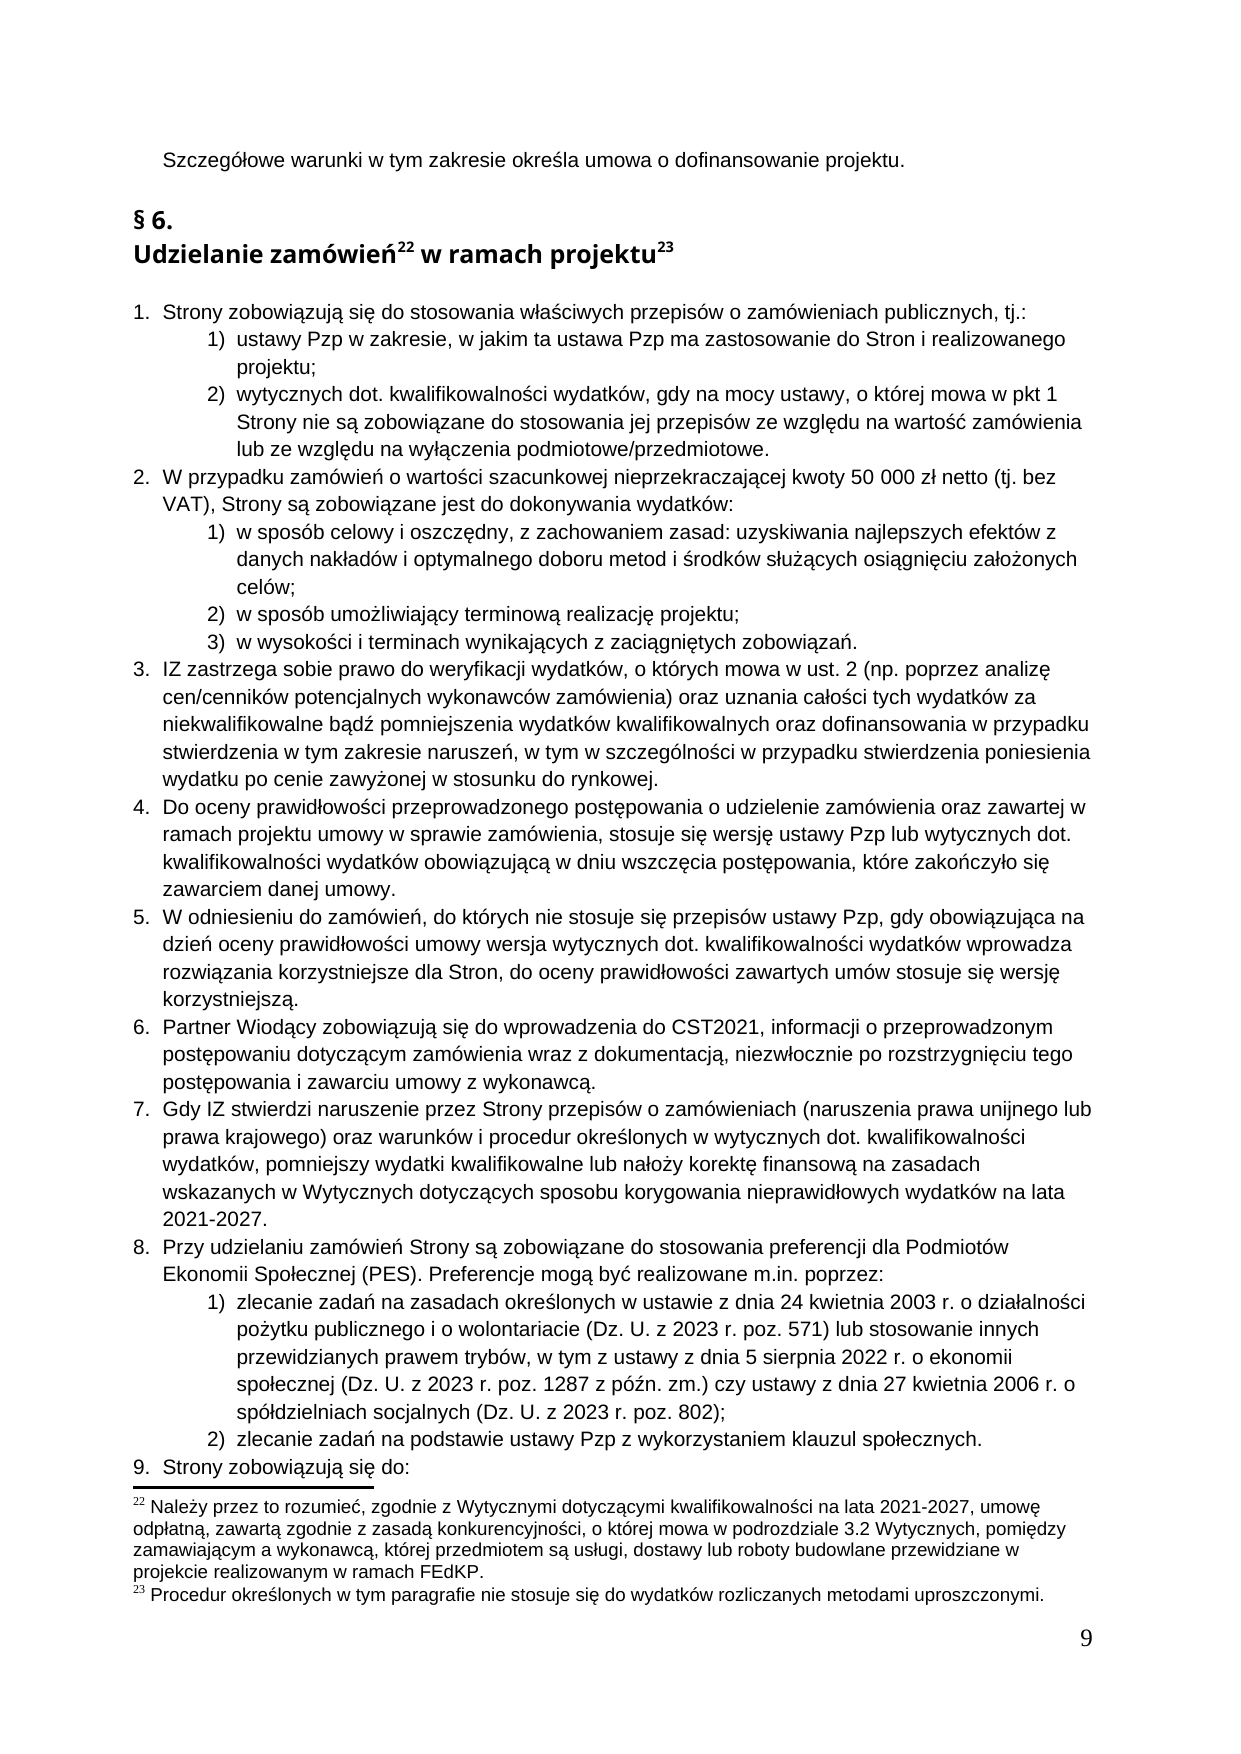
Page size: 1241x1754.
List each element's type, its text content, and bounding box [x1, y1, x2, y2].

subtitle § 6. [133, 203, 1093, 237]
list w wysokości i terminach wynikających z zaciągniętych zobowiązań. [207, 629, 1093, 653]
list Gdy IZ stwierdzi naruszenie przez Strony przepisów o zamówieniach (naruszenia prawa unijnego lub prawa krajowego) oraz warunków i procedur określonych w wytycznych dot. kwalifikowalności wydatków, pomniejszy wydatki kwalifikowalne lub nałoży korektę finansową na zasadach wskazanych w Wytycznych dotyczących sposobu korygowania nieprawidłowych wydatków na lata 2021-2027. [133, 1097, 1093, 1231]
list zlecanie zadań na podstawie ustawy Pzp z wykorzystaniem klauzul społecznych. [207, 1427, 1093, 1451]
list Przy udzielaniu zamówień Strony są zobowiązane do stosowania preferencji dla Podmiotów Ekonomii Społecznej (PES). Preferencje mogą być realizowane m.in. poprzez: [133, 1234, 1093, 1286]
list ustawy Pzp w zakresie, w jakim ta ustawa Pzp ma zastosowanie do Stron i realizowanego projektu; [207, 327, 1093, 378]
list Strony zobowiązują się do stosowania właściwych przepisów o zamówieniach publicznych, tj.: [133, 299, 1093, 323]
list w sposób umożliwiający terminową realizację projektu; [207, 602, 1093, 626]
list W przypadku zamówień o wartości szacunkowej nieprzekraczającej kwoty 50 000 zł netto (tj. bez VAT), Strony są zobowiązane jest do dokonywania wydatków: [133, 464, 1093, 516]
list IZ zastrzega sobie prawo do weryfikacji wydatków, o których mowa w ust. 2 (np. poprzez analizę cen/cenników potencjalnych wykonawców zamówienia) oraz uznania całości tych wydatków za niekwalifikowalne bądź pomniejszenia wydatków kwalifikowalnych oraz dofinansowania w przypadku stwierdzenia w tym zakresie naruszeń, w tym w szczególności w przypadku stwierdzenia poniesienia wydatku po cenie zawyżonej w stosunku do rynkowej. [133, 657, 1093, 791]
list Partner Wiodący zobowiązują się do wprowadzenia do CST2021, informacji o przeprowadzonym postępowaniu dotyczącym zamówienia wraz z dokumentacją, niezwłocznie po rozstrzygnięciu tego postępowania i zawarciu umowy z wykonawcą. [133, 1014, 1093, 1093]
subtitle Udzielanie zamówień w ramach projektu [133, 237, 1093, 271]
list wytycznych dot. kwalifikowalności wydatków, gdy na mocy ustawy, o której mowa w pkt 1 Strony nie są zobowiązane do stosowania jej przepisów ze względu na wartość zamówienia lub ze względu na wyłączenia podmiotowe/przedmiotowe. [207, 382, 1093, 461]
list w sposób celowy i oszczędny, z zachowaniem zasad: uzyskiwania najlepszych efektów z danych nakładów i optymalnego doboru metod i środków służących osiągnięciu założonych celów; [207, 519, 1093, 598]
list Strony zobowiązują się do: [133, 1454, 1093, 1478]
list W odniesieniu do zamówień, do których nie stosuje się przepisów ustawy Pzp, gdy obowiązująca na dzień oceny prawidłowości umowy wersja wytycznych dot. kwalifikowalności wydatków wprowadza rozwiązania korzystniejsze dla Stron, do oceny prawidłowości zawartych umów stosuje się wersję korzystniejszą. [133, 904, 1093, 1011]
list Do oceny prawidłowości przeprowadzonego postępowania o udzielenie zamówienia oraz zawartej w ramach projektu umowy w sprawie zamówienia, stosuje się wersję ustawy Pzp lub wytycznych dot. kwalifikowalności wydatków obowiązującą w dniu wszczęcia postępowania, które zakończyło się zawarciem danej umowy. [133, 794, 1093, 901]
text Szczegółowe warunki w tym zakresie określa umowa o dofinansowanie projektu. [162, 148, 1093, 172]
list zlecanie zadań na zasadach określonych w ustawie z dnia 24 kwietnia 2003 r. o działalności pożytku publicznego i o wolontariacie (Dz. U. z 2023 r. poz. 571) lub stosowanie innych przewidzianych prawem trybów, w tym z ustawy z dnia 5 sierpnia 2022 r. o ekonomii społecznej (Dz. U. z 2023 r. poz. 1287 z późn. zm.) czy ustawy z dnia 27 kwietnia 2006 r. o spółdzielniach socjalnych (Dz. U. z 2023 r. poz. 802); [207, 1289, 1093, 1423]
